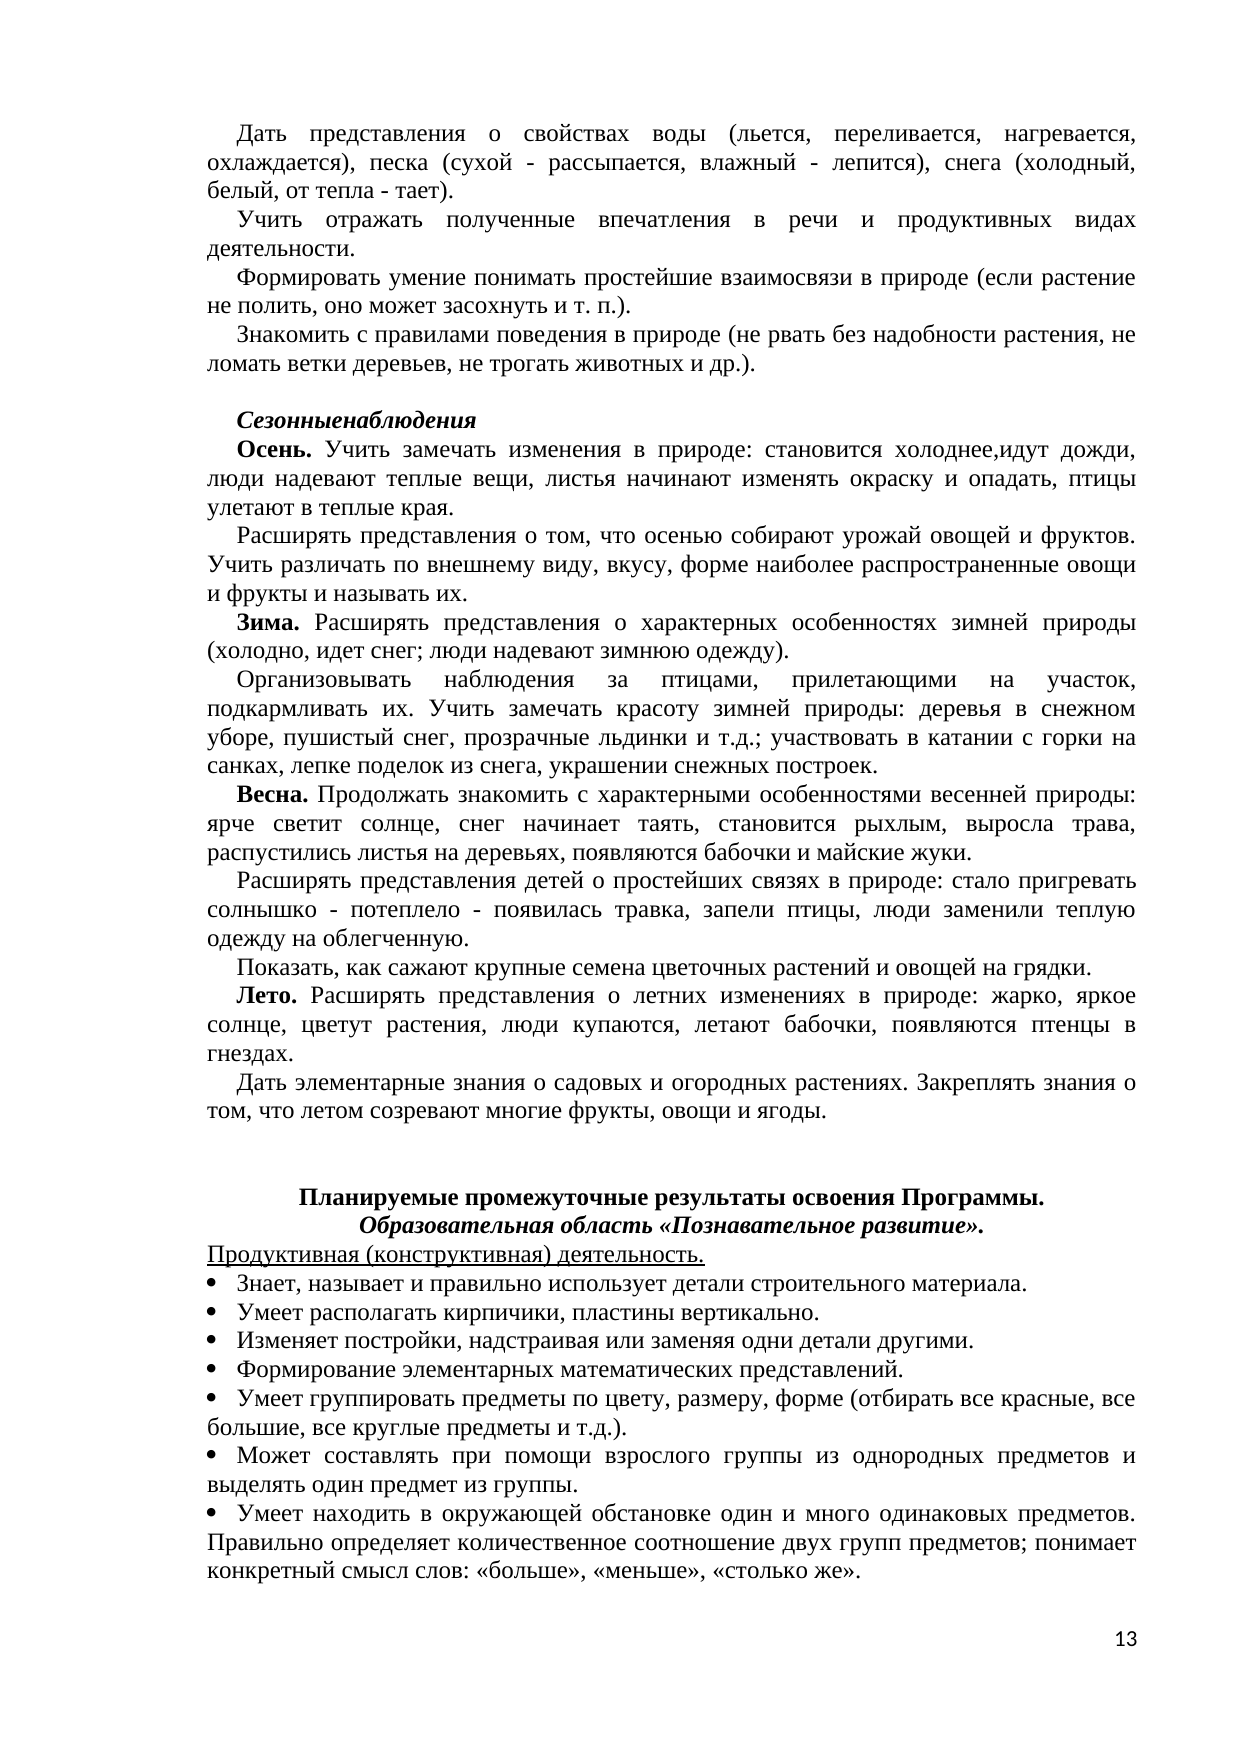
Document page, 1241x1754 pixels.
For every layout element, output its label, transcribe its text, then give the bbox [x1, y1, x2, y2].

list Знает, называет и правильно использует детали строительного материала. [207, 1268, 1137, 1297]
text Зима. Расширять представления о характерных особенностях зимней природы (холодно, идет снег; люди надевают зимнюю одежду). [207, 607, 1137, 664]
text Учить отражать полученные впечатления в речи и продуктивных видах деятельности. [207, 204, 1137, 262]
text Организовывать наблюдения за птицами, прилетающими на участок, подкармливать их. Учить замечать красоту зимней природы: деревья в снежном уборе, пушистый снег, прозрачные льдинки и т.д.; участвовать в катании с горки на санках, лепке поделок из снега, украшении снежных построек. [207, 664, 1137, 779]
list Умеет находить в окружающей обстановке один и много одинаковых предметов. Правильно определяет количественное соотношение двух групп предметов; понимает конкретный смысл слов: «больше», «меньше», «столько же». [207, 1498, 1137, 1584]
text Весна. Продолжать знакомить с характерными особенностями весенней природы: ярче светит солнце, снег начинает таять, становится рыхлым, выросла трава, распустились листья на деревьях, появляются бабочки и майские жуки. [207, 779, 1137, 866]
text Продуктивная (конструктивная) деятельность. [207, 1239, 1137, 1268]
text Расширять представления детей о простейших связях в природе: стало пригревать солнышко - потеплело - появилась травка, запели птицы, люди заменили теплую одежду на облегченную. [207, 866, 1137, 952]
text Дать представления о свойствах воды (льется, переливается, нагревается, охлаждается), песка (сухой - рассыпается, влажный - лепится), снега (холодный, белый, от тепла - тает). [207, 118, 1137, 204]
text Образовательная область «Познавательное развитие». [207, 1211, 1137, 1239]
text Дать элементарные знания о садовых и огородных растениях. Закреплять знания о том, что летом созревают многие фрукты, овощи и ягоды. [207, 1067, 1137, 1124]
list Умеет группировать предметы по цвету, размеру, форме (отбирать все красные, все большие, все круглые предметы и т.д.). [207, 1383, 1137, 1441]
text Показать, как сажают крупные семена цветочных растений и овощей на грядки. [207, 952, 1137, 981]
text Лето. Расширять представления о летних изменениях в природе: жарко, яркое солнце, цветут растения, люди купаются, летают бабочки, появляются птенцы в гнездах. [207, 981, 1137, 1067]
text Расширять представления о том, что осенью собирают урожай овощей и фруктов. Учить различать по внешнему виду, вкусу, форме наиболее распространенные овощи и фрукты и называть их. [207, 521, 1137, 607]
text Планируемые промежуточные результаты освоения Программы. [207, 1182, 1137, 1211]
text Формировать умение понимать простейшие взаимосвязи в природе (если растение не полить, оно может засохнуть и т. п.). [207, 262, 1137, 319]
list Умеет располагать кирпичики, пластины вертикально. [207, 1297, 1137, 1326]
list Изменяет постройки, надстраивая или заменяя одни детали другими. [207, 1326, 1137, 1354]
list Может составлять при помощи взрослого группы из однородных предметов и выделять один предмет из группы. [207, 1441, 1137, 1498]
text Знакомить с правилами поведения в природе (не рвать без надобности растения, не ломать ветки деревьев, не трогать животных и др.). [207, 319, 1137, 377]
text Сезонныенаблюдения [207, 406, 1137, 434]
list Формирование элементарных математических представлений. [207, 1354, 1137, 1383]
text Осень. Учить замечать изменения в природе: становится холоднее,идут дожди, люди надевают теплые вещи, листья начинают изменять окраску и опадать, птицы улетают в теплые края. [207, 434, 1137, 521]
